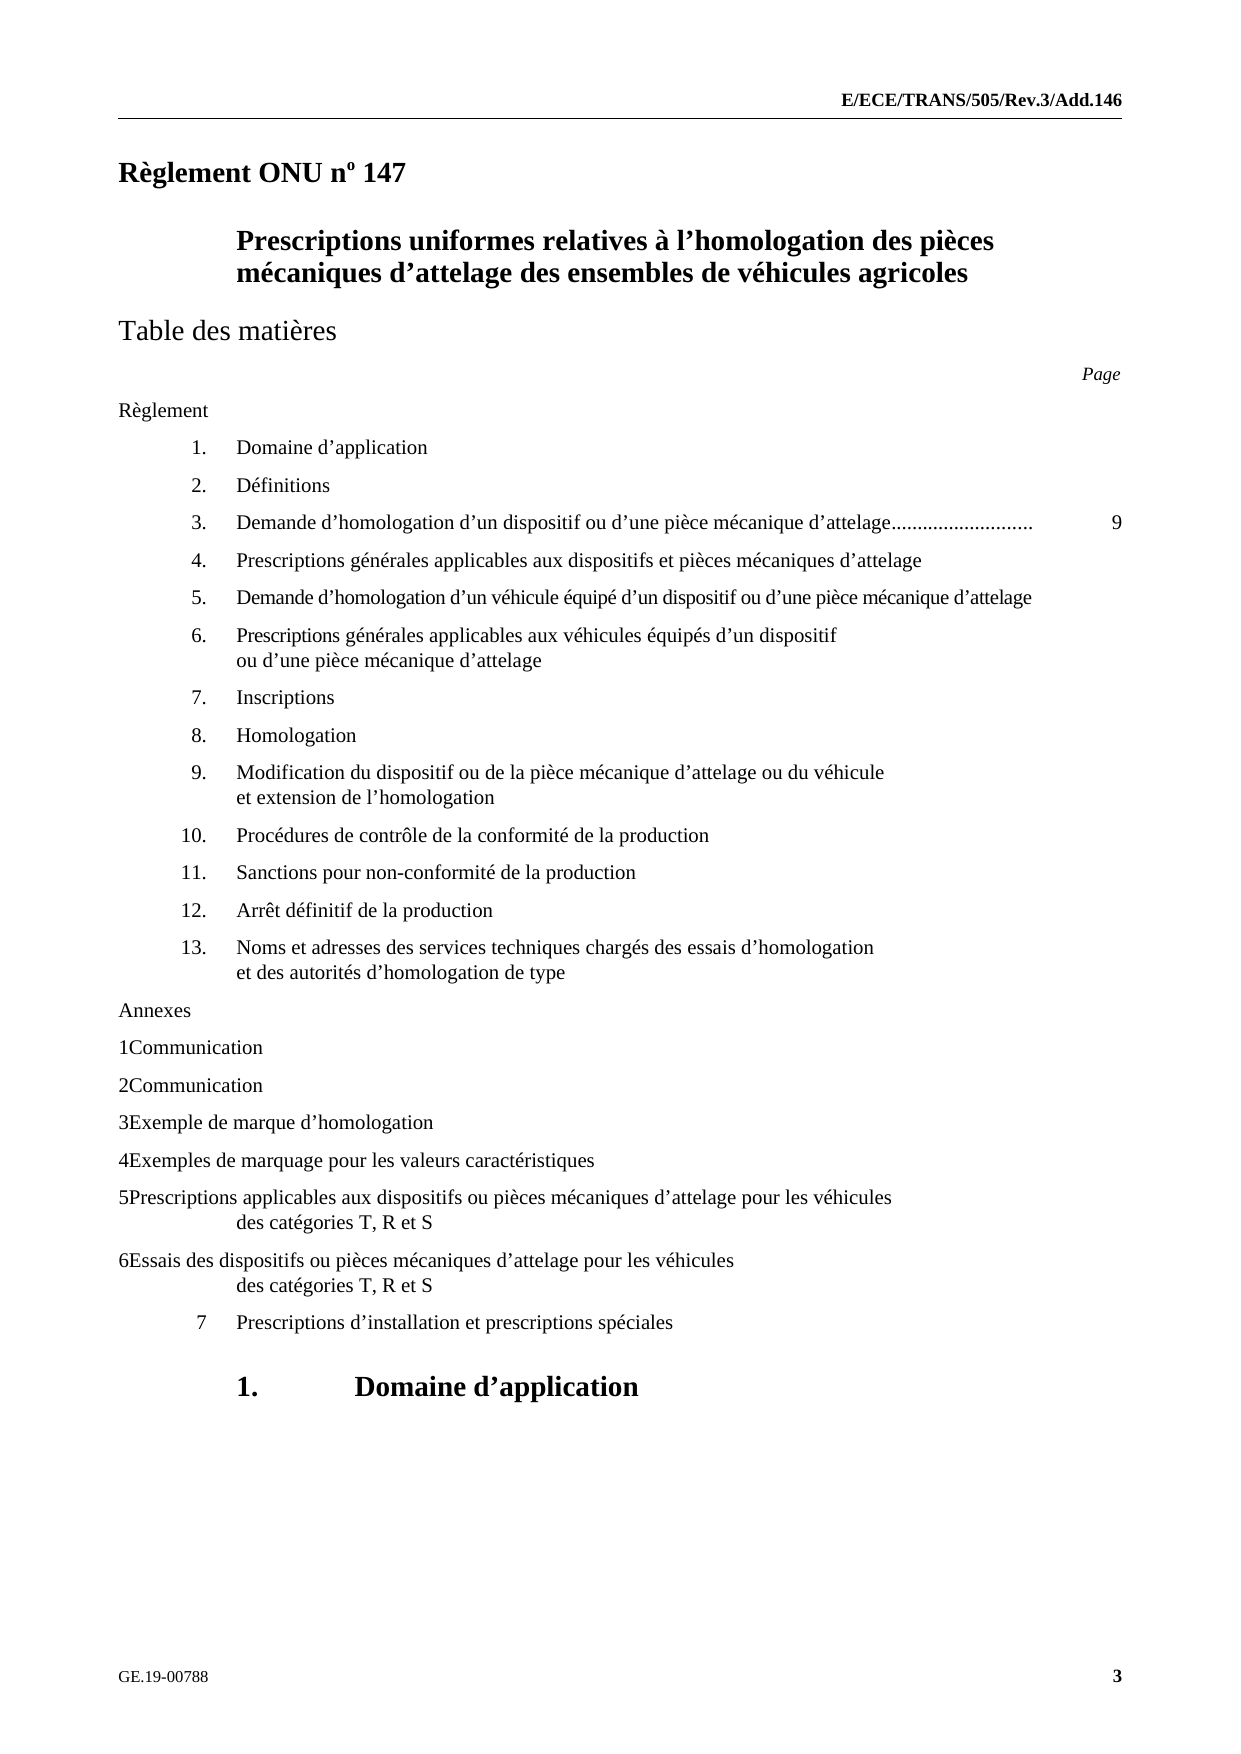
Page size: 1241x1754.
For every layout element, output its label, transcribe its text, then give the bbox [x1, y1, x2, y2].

text 13. Noms et adresses des services techniques chargés des essais d’homologation et des autorités d’homologation de type 14 [118, 934, 1122, 984]
text 6 Essais des dispositifs ou pièces mécaniques d’attelage pour les véhicules des catégories T, R et S 37 [118, 1247, 1122, 1297]
text 4 Exemples de marquage pour les valeurs caractéristiques 20 [118, 1147, 1122, 1172]
text Règlement [118, 397, 1122, 422]
text Table des matières [118, 313, 1122, 347]
text Règlement ONU no 147 [118, 157, 1004, 188]
text 7 Prescriptions d’installation et prescriptions spéciales 44 [118, 1309, 1122, 1334]
text 11. Sanctions pour non-conformité de la production 13 [118, 859, 1122, 884]
text 4. Prescriptions générales applicables aux dispositifs et pièces mécaniques d’attelage 9 [118, 547, 1122, 572]
text 3 Exemple de marque d’homologation 19 [118, 1109, 1122, 1134]
text 1. Domaine d’application [236, 1372, 1004, 1403]
text 8. Homologation 12 [118, 722, 1122, 747]
text 5. Demande d’homologation d’un véhicule équipé d’un dispositif ou d’une pièce mécanique d’attelage 10 [118, 584, 1122, 609]
text 3. Demande d’homologation d’un dispositif ou d’une pièce mécanique d’attelage 9 [118, 509, 1122, 534]
text 2. Définitions 4 [118, 472, 1122, 497]
text 10. Procédures de contrôle de la conformité de la production 13 [118, 822, 1122, 847]
text 2 Communication concernant un véhicule 17 [118, 1072, 1122, 1097]
text 1. Domaine d’application 4 [118, 434, 1122, 459]
text 6. Prescriptions générales applicables aux véhicules équipés d’un dispositif ou d’une pièce mécanique d’attelage 11 [118, 622, 1122, 672]
text Page [148, 359, 1122, 384]
text 7. Inscriptions 11 [118, 684, 1122, 709]
text 12. Arrêt définitif de la production 13 [118, 897, 1122, 922]
text 1 Communication concernant un dispositif ou une pièce 15 [118, 1034, 1122, 1059]
text Annexes [118, 997, 1122, 1022]
text 9. Modification du dispositif ou de la pièce mécanique d’attelage ou du véhicule et extension de l’homologation 13 [118, 759, 1122, 809]
text 5 Prescriptions applicables aux dispositifs ou pièces mécaniques d’attelage pour les véhicules des catégories T, R et S 21 [118, 1184, 1122, 1234]
text Prescriptions uniformes relatives à l’homologation des pièces mécaniques d’attelage des ensembles de véhicules agricoles [118, 226, 1004, 288]
